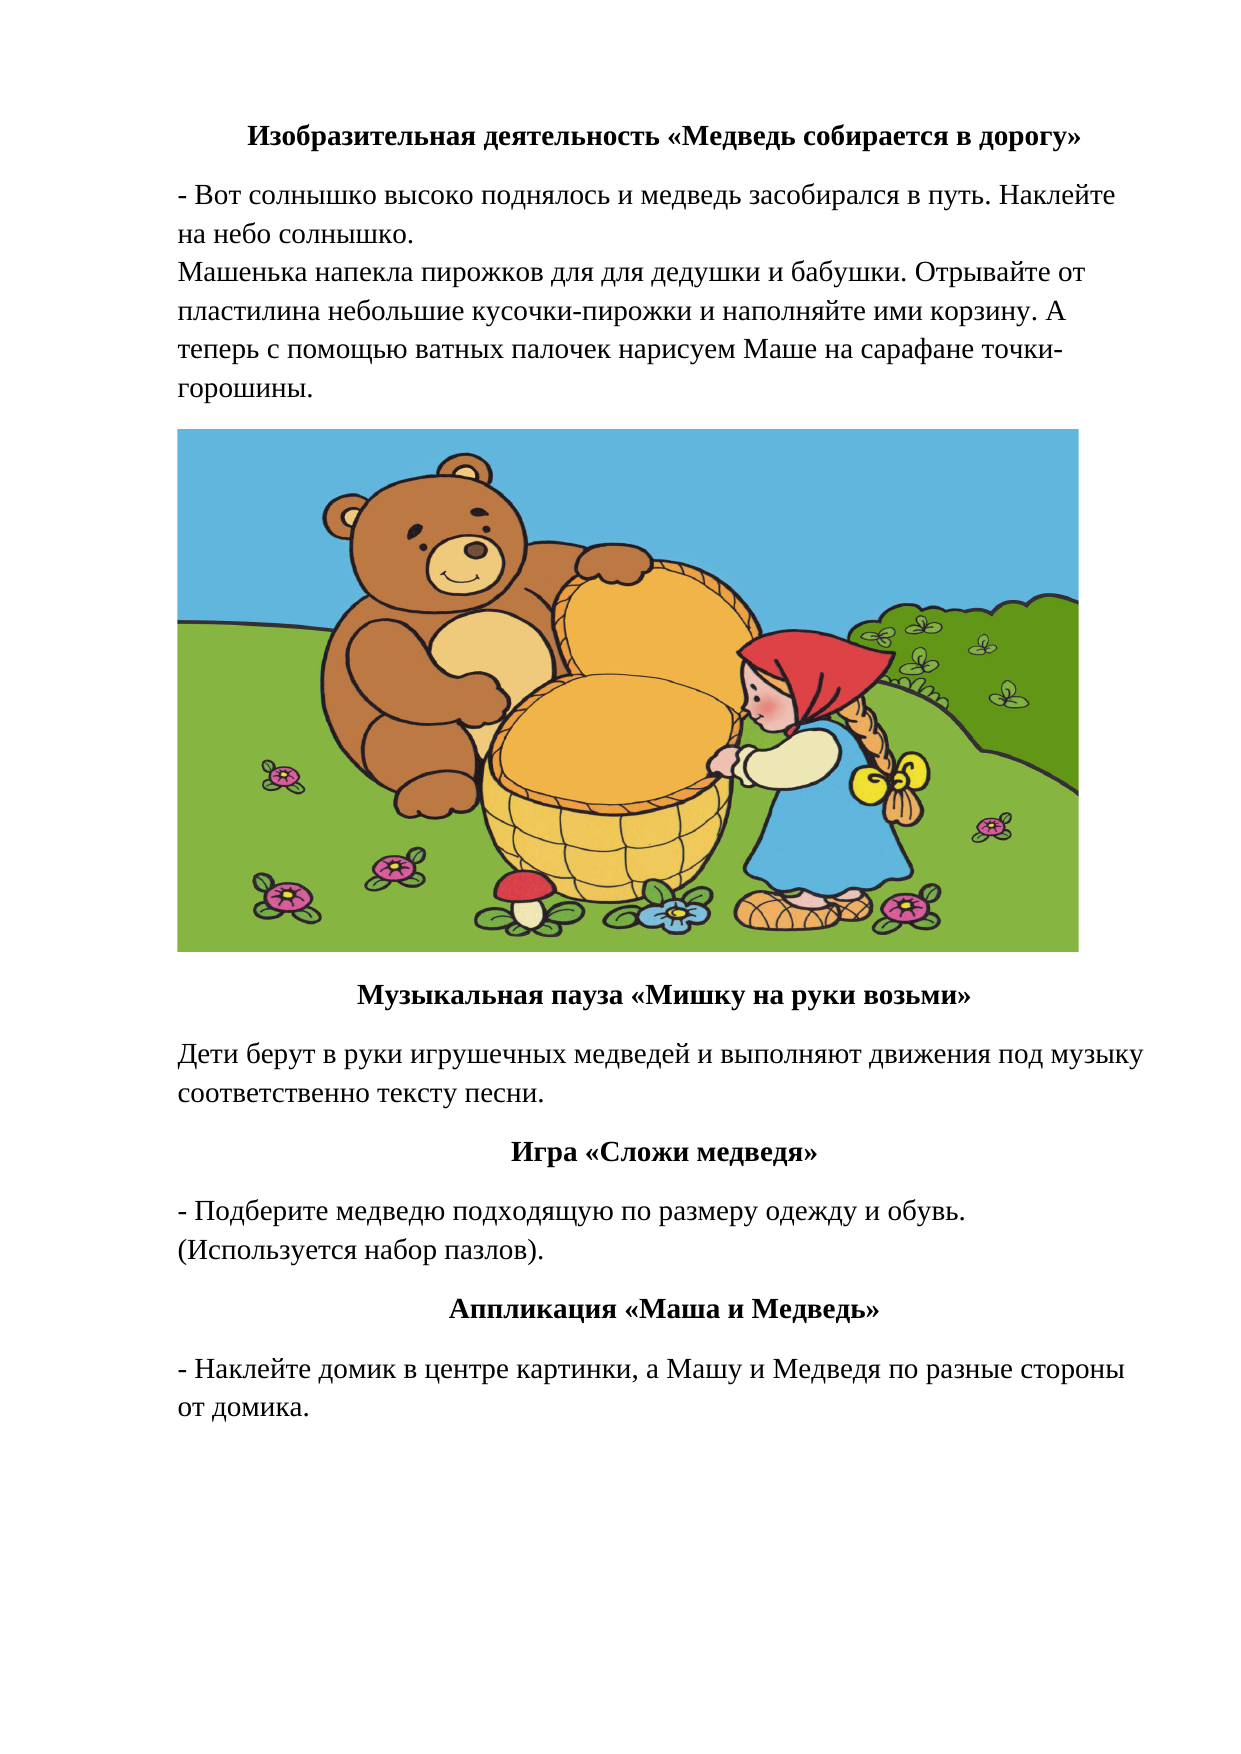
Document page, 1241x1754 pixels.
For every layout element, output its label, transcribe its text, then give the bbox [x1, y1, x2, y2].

text Аппликация «Маша и Медведь» [177, 1291, 1152, 1325]
text Изобразительная деятельность «Медведь собирается в дорогу» [177, 118, 1152, 152]
text Игра «Сложи медведя» [177, 1134, 1152, 1168]
text Дети берут в руки игрушечных медведей и выполняют движения под музыку соответственно тексту песни. [177, 1036, 1152, 1108]
text Музыкальная пауза «Мишку на руки возьми» [177, 977, 1152, 1010]
text - Наклейте домик в центре картинки, а Машу и Медведя по разные стороны от домика. [177, 1351, 1152, 1423]
picture [177, 429, 1079, 952]
text - Подберите медведю подходящую по размеру одежду и обувь. (Используется набор пазлов). [177, 1193, 1152, 1266]
text - Вот солнышко высоко поднялось и медведь засобирался в путь. Наклейте на небо солнышко. Машенька напекла пирожков для для дедушки и бабушки. Отрывайте от пластилина небольшие кусочки-пирожки и наполняйте ими корзину. А теперь с помощью ватных палочек нарисуем Маше на сарафане точки-горошины. [177, 177, 1152, 404]
